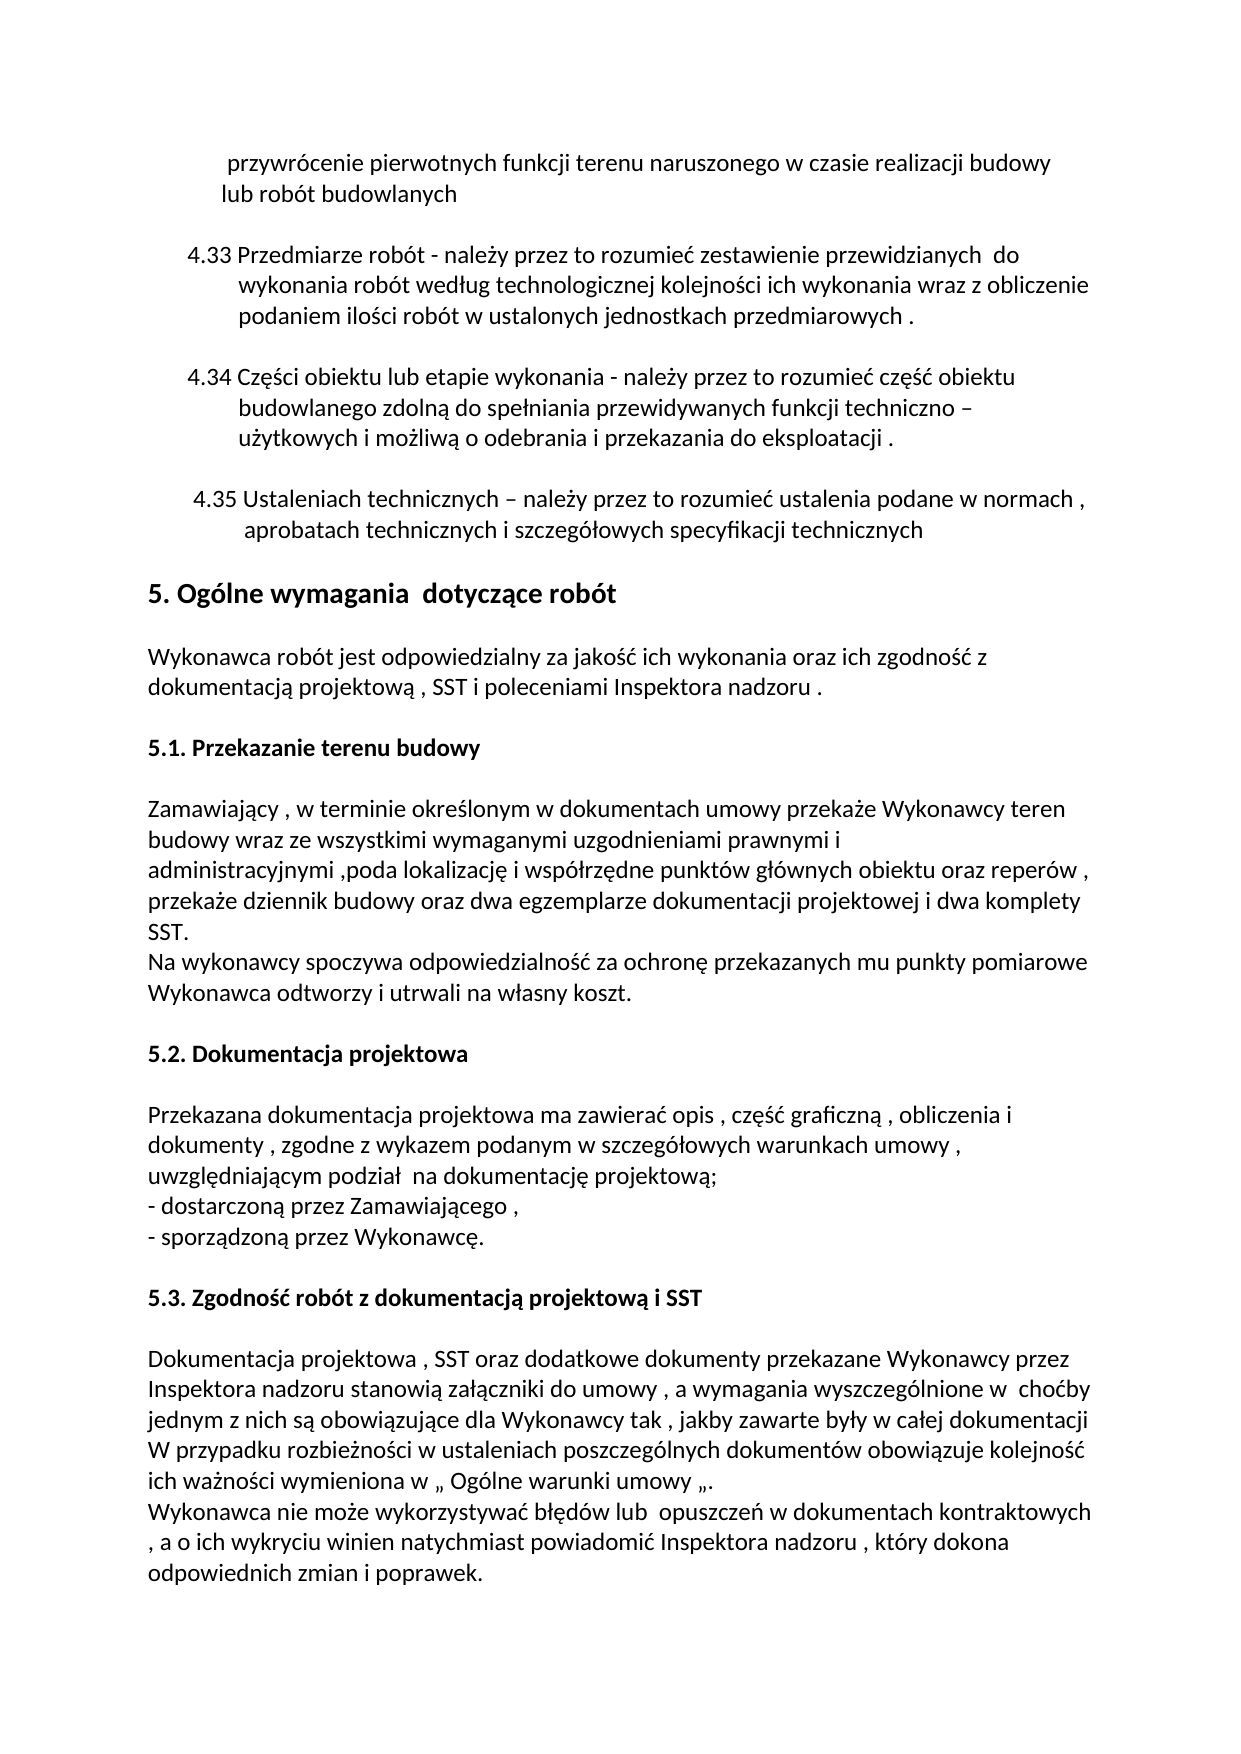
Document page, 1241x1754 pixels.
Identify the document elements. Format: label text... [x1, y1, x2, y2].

text 4.35 Ustaleniach technicznych – należy przez to rozumieć ustalenia podane w normach , [148, 483, 1093, 514]
text Na wykonawcy spoczywa odpowiedzialność za ochronę przekazanych mu punkty pomiarowe Wykonawca odtworzy i utrwali na własny koszt. [148, 946, 1093, 1007]
text - dostarczoną przez Zamawiającego , [148, 1190, 1093, 1221]
text 5.2. Dokumentacja projektowa [148, 1038, 1093, 1068]
text użytkowych i możliwą o odebrania i przekazania do eksploatacji . [148, 422, 1093, 453]
text W przypadku rozbieżności w ustaleniach poszczególnych dokumentów obowiązuje kolejność ich ważności wymieniona w „ Ogólne warunki umowy „. [148, 1434, 1093, 1496]
text 4.34 Części obiektu lub etapie wykonania - należy przez to rozumieć część obiektu [148, 361, 1093, 392]
text - sporządzoną przez Wykonawcę. [148, 1221, 1093, 1251]
text 5.3. Zgodność robót z dokumentacją projektową i SST [148, 1282, 1093, 1312]
text Wykonawca nie może wykorzystywać błędów lub opuszczeń w dokumentach kontraktowych , a o ich wykryciu winien natychmiast powiadomić Inspektora nadzoru , który dokona odpowiednich zmian i poprawek. [148, 1496, 1093, 1587]
text Dokumentacja projektowa , SST oraz dodatkowe dokumenty przekazane Wykonawcy przez Inspektora nadzoru stanowią załączniki do umowy , a wymagania wyszczególnione w choćby jednym z nich są obowiązujące dla Wykonawcy tak , jakby zawarte były w całej dokumentacji [148, 1343, 1093, 1434]
text 5.1. Przekazanie terenu budowy [148, 733, 1093, 763]
text budowlanego zdolną do spełniania przewidywanych funkcji techniczno – [148, 392, 1093, 422]
text Przekazana dokumentacja projektowa ma zawierać opis , część graficzną , obliczenia i dokumenty , zgodne z wykazem podanym w szczegółowych warunkach umowy , uwzględniającym podział na dokumentację projektową; [148, 1099, 1093, 1190]
text Wykonawca robót jest odpowiedzialny za jakość ich wykonania oraz ich zgodność z dokumentacją projektową , SST i poleceniami Inspektora nadzoru . [148, 641, 1093, 702]
text lub robót budowlanych [148, 178, 1093, 209]
text wykonania robót według technologicznej kolejności ich wykonania wraz z obliczenie [148, 270, 1093, 300]
text 5. Ogólne wymagania dotyczące robót [148, 575, 1093, 611]
text 4.33 Przedmiarze robót - należy przez to rozumieć zestawienie przewidzianych do [148, 239, 1093, 270]
text aprobatach technicznych i szczegółowych specyfikacji technicznych [148, 514, 1093, 544]
text podaniem ilości robót w ustalonych jednostkach przedmiarowych . [148, 300, 1093, 331]
text Zamawiający , w terminie określonym w dokumentach umowy przekaże Wykonawcy teren budowy wraz ze wszystkimi wymaganymi uzgodnieniami prawnymi i administracyjnymi ,poda lokalizację i współrzędne punktów głównych obiektu oraz reperów , przekaże dziennik budowy oraz dwa egzemplarze dokumentacji projektowej i dwa komplety SST. [148, 794, 1093, 946]
text przywrócenie pierwotnych funkcji terenu naruszonego w czasie realizacji budowy [148, 148, 1093, 178]
